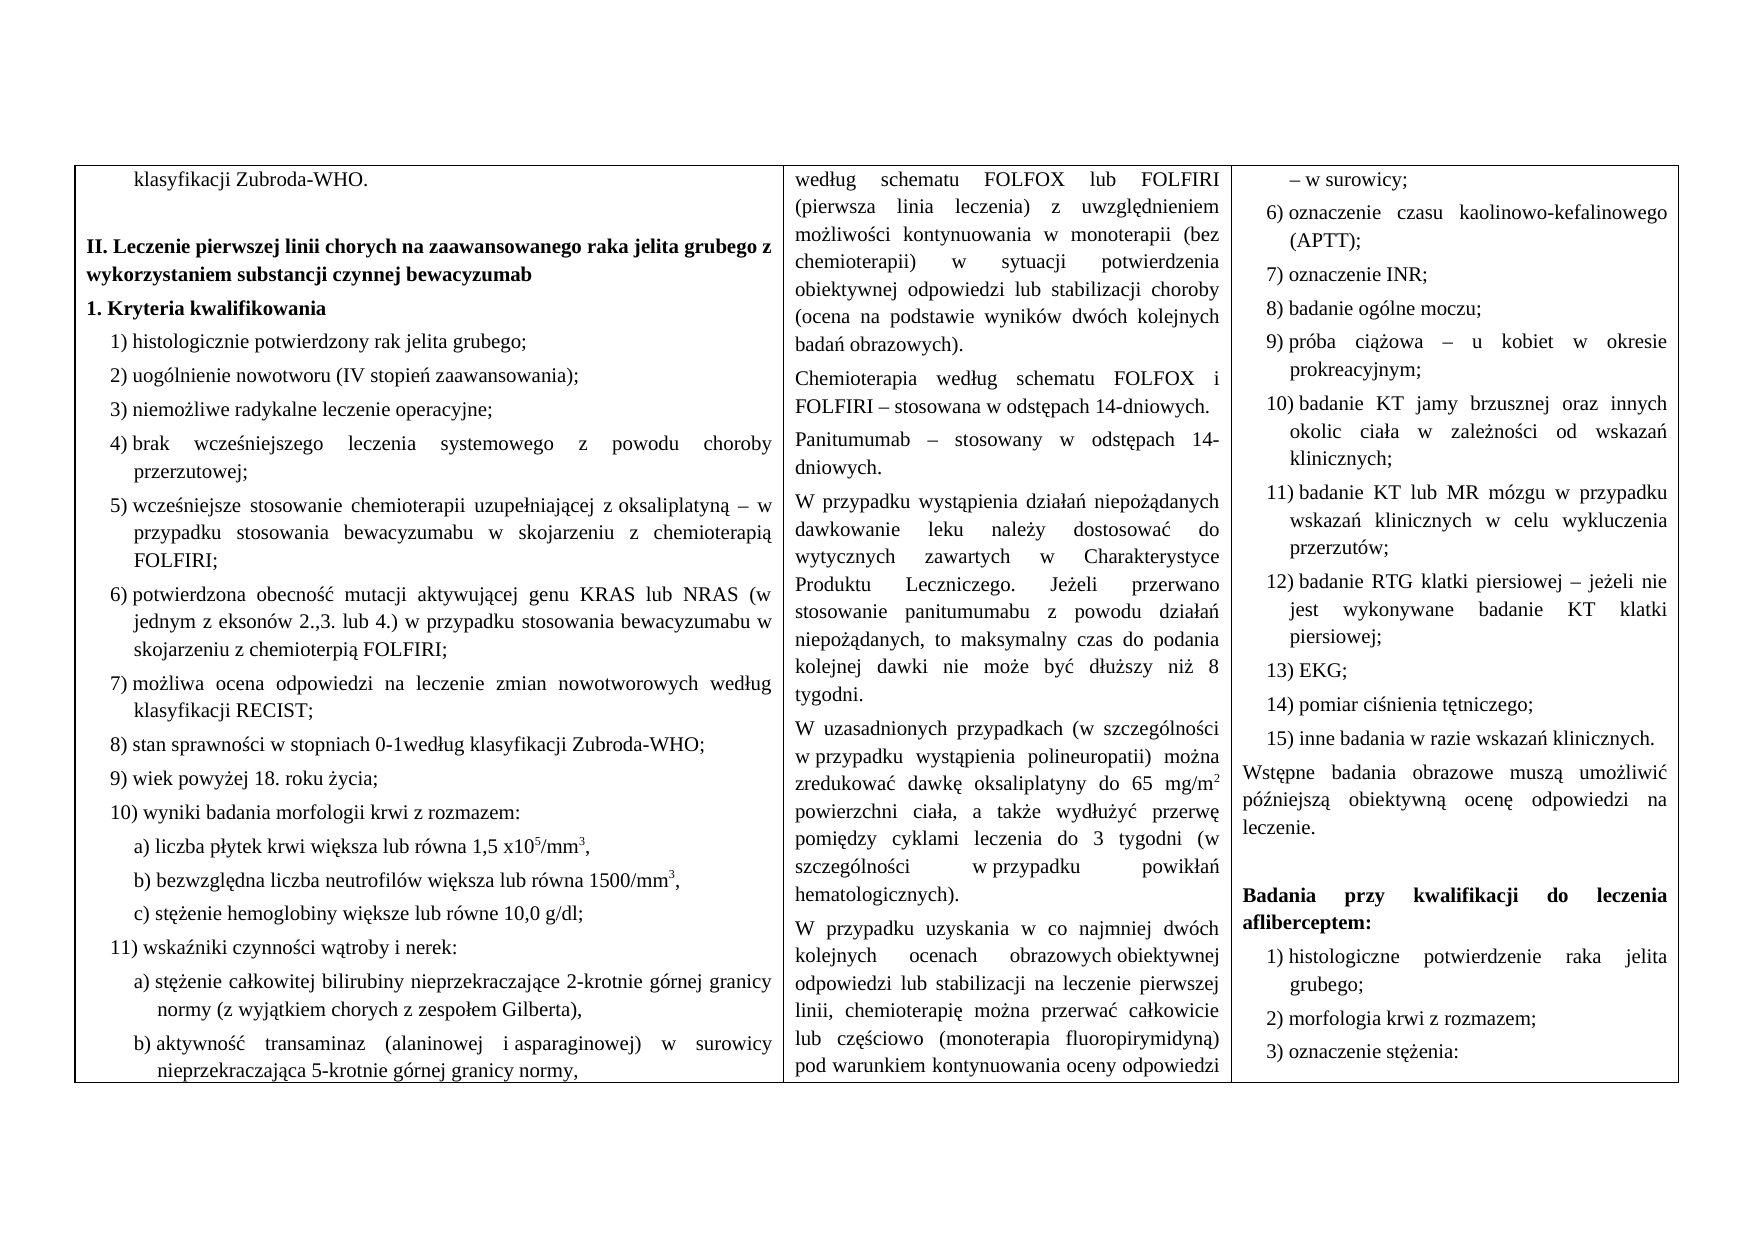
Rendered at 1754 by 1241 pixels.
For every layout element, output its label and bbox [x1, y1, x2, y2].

table_cell [784, 166, 1231, 1082]
table_cell [76, 166, 783, 1082]
table_cell [1232, 166, 1678, 1082]
